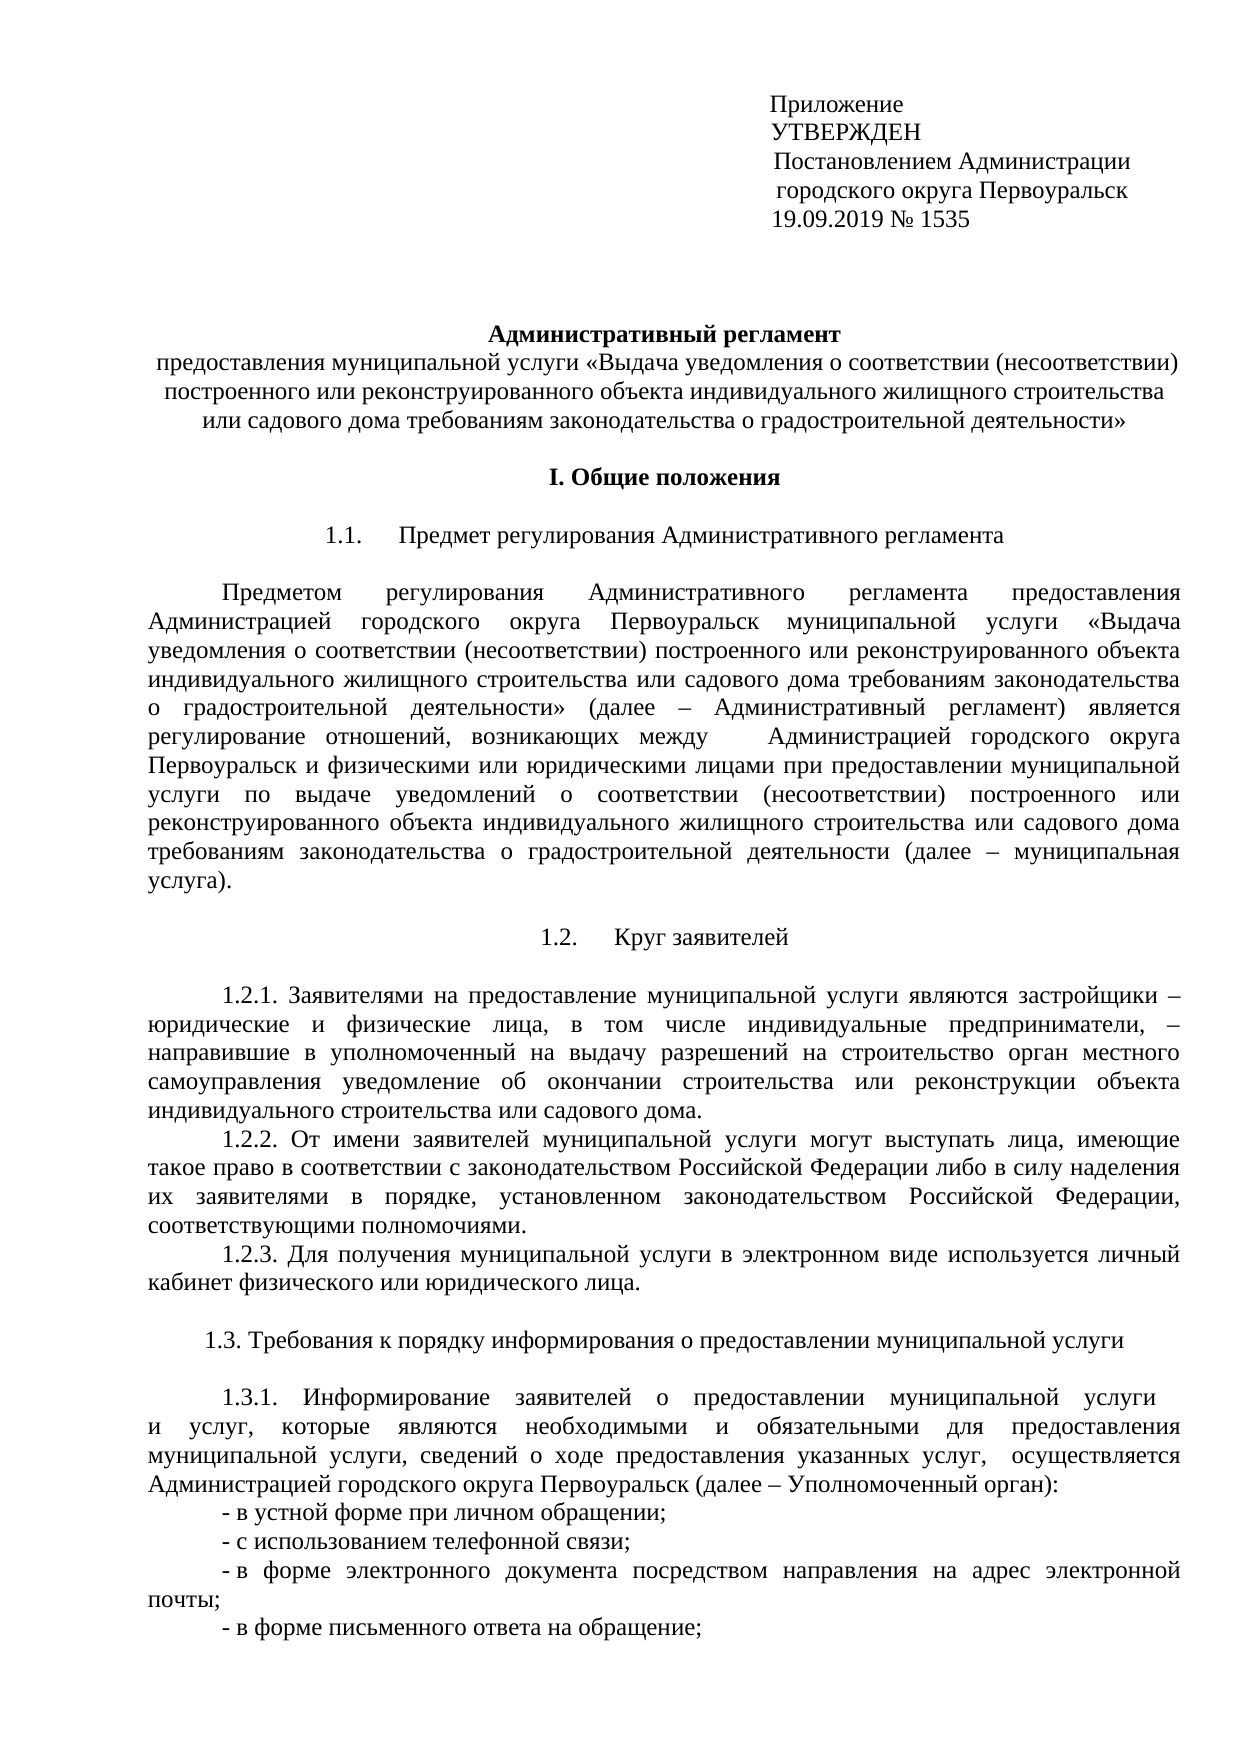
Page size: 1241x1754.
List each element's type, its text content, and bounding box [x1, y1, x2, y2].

text Приложение [148, 89, 1181, 117]
text Постановлением Администрации [148, 146, 1181, 175]
text - в форме электронного документа посредством направления на адрес электронной почты; [148, 1555, 1181, 1612]
text 1.2.3. Для получения муниципальной услуги в электронном виде используется личный кабинет физического или юридического лица. [148, 1239, 1181, 1296]
text 1.2.2. От имени заявителей муниципальной услуги могут выступать лица, имеющие такое право в соответствии с законодательством Российской Федерации либо в силу наделения их заявителями в порядке, установленном законодательством Российской Федерации, соответствующими полномочиями. [148, 1124, 1181, 1239]
text предоставления муниципальной услуги «Выдача уведомления о соответствии (несоответствии) построенного или реконструированного объекта индивидуального жилищного строительства или садового дома требованиям законодательства о градостроительной деятельности» [148, 347, 1181, 434]
text УТВЕРЖДЕН [148, 117, 1181, 146]
text - в форме письменного ответа на обращение; [148, 1612, 1181, 1641]
text - с использованием телефонной связи; [148, 1526, 1181, 1555]
list Круг заявителей [148, 922, 1181, 951]
text 1.3. Требования к порядку информирования о предоставлении муниципальной услуги [148, 1325, 1181, 1354]
text - в устной форме при личном обращении; [148, 1497, 1181, 1526]
text городского округа Первоуральск [148, 175, 1181, 204]
text 19.09.2019 № 1535 [148, 204, 1181, 232]
text 1.2.1. Заявителями на предоставление муниципальной услуги являются застройщики – юридические и физические лица, в том числе индивидуальные предприниматели, – направившие в уполномоченный на выдачу разрешений на строительство орган местного самоуправления уведомление об окончании строительства или реконструкции объекта индивидуального строительства или садового дома. [148, 980, 1181, 1124]
list Предмет регулирования Административного регламента [148, 520, 1181, 549]
text I. Общие положения [148, 462, 1181, 491]
text 1.3.1. Информирование заявителей о предоставлении муниципальной услуги и услуг, которые являются необходимыми и обязательными для предоставления муниципальной услуги, сведений о ходе предоставления указанных услуг, осуществляется Администрацией городского округа Первоуральск (далее – Уполномоченный орган): [148, 1382, 1181, 1497]
text Административный регламент [148, 319, 1181, 347]
text Предметом регулирования Административного регламента предоставления Администрацией городского округа Первоуральск муниципальной услуги «Выдача уведомления о соответствии (несоответствии) построенного или реконструированного объекта индивидуального жилищного строительства или садового дома требованиям законодательства о градостроительной деятельности» (далее – Административный регламент) является регулирование отношений, возникающих между Администрацией городского округа Первоуральск и физическими или юридическими лицами при предоставлении муниципальной услуги по выдаче уведомлений о соответствии (несоответствии) построенного или реконструированного объекта индивидуального жилищного строительства или садового дома требованиям законодательства о градостроительной деятельности (далее – муниципальная услуга). [148, 577, 1181, 894]
